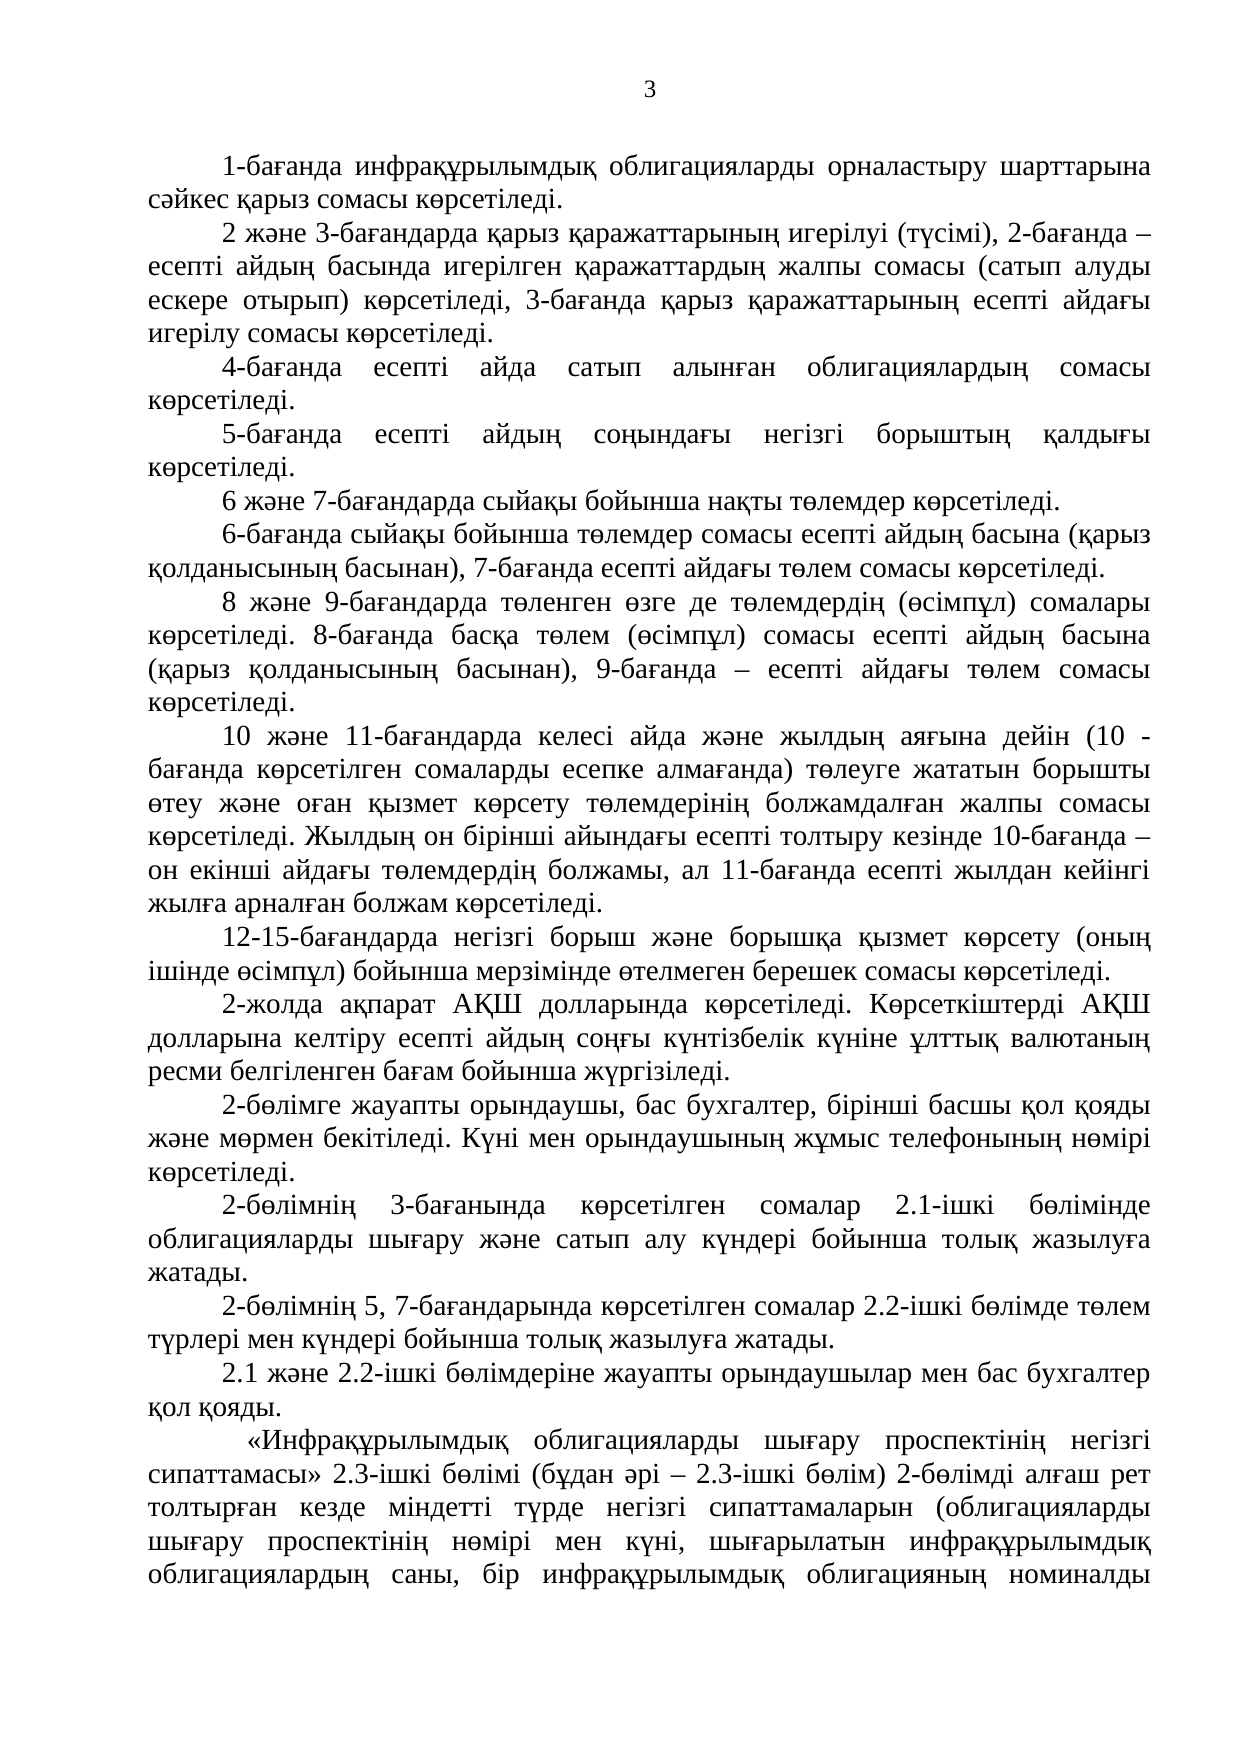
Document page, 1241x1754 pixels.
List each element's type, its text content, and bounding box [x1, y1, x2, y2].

text 8 және 9-бағандарда төленген өзге де төлемдердің (өсімпұл) сомалары көрсетіледі. 8-бағанда басқа төлем (өсімпұл) сомасы есепті айдың басына (қарыз қолданысының басынан), 9-бағанда – есепті айдағы төлем сомасы көрсетіледі. [148, 584, 1152, 718]
text 1-бағанда инфрақұрылымдық облигацияларды орналастыру шарттарына сәйкес қарыз сомасы көрсетіледі. [148, 148, 1152, 215]
text 5-бағанда есепті айдың соңындағы негізгі борыштың қалдығы көрсетіледі. [148, 416, 1152, 483]
text 2-бөлімнің 5, 7-бағандарында көрсетілген сомалар 2.2-ішкі бөлімде төлем түрлері мен күндері бойынша толық жазылуға жатады. [148, 1288, 1152, 1355]
text 4-бағанда есепті айда сатып алынған облигациялардың сомасы көрсетіледі. [148, 349, 1152, 416]
text 2-жолда ақпарат АҚШ долларында көрсетіледі. Көрсеткіштерді АҚШ долларына келтіру есепті айдың соңғы күнтізбелік күніне ұлттық валютаның ресми белгіленген бағам бойынша жүргізіледі. [148, 986, 1152, 1087]
text 2-бөлімге жауапты орындаушы, бас бухгалтер, бірінші басшы қол қояды және мөрмен бекітіледі. Күні мен орындаушының жұмыс телефонының нөмірі көрсетіледі. [148, 1087, 1152, 1187]
text 2-бөлімнің 3-бағанында көрсетілген сомалар 2.1-ішкі бөлімінде облигацияларды шығару және сатып алу күндері бойынша толық жазылуға жатады. [148, 1187, 1152, 1288]
text 6-бағанда сыйақы бойынша төлемдер сомасы есепті айдың басына (қарыз қолданысының басынан), 7-бағанда есепті айдағы төлем сомасы көрсетіледі. [148, 517, 1152, 584]
text 2.1 және 2.2-ішкі бөлімдеріне жауапты орындаушылар мен бас бухгалтер қол қояды. [148, 1355, 1152, 1422]
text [148, 1422, 1152, 1590]
text 10 және 11-бағандарда келесі айда және жылдың аяғына дейін (10 - бағанда көрсетілген сомаларды есепке алмағанда) төлеуге жататын борышты өтеу және оған қызмет көрсету төлемдерінің болжамдалған жалпы сомасы көрсетіледі. Жылдың он бірінші айындағы есепті толтыру кезінде 10-бағанда – он екінші айдағы төлемдердің болжамы, ал 11-бағанда есепті жылдан кейінгі жылға арналған болжам көрсетіледі. [148, 718, 1152, 919]
text 12-15-бағандарда негізгі борыш және борышқа қызмет көрсету (оның ішінде өсімпұл) бойынша мерзімінде өтелмеген берешек сомасы көрсетіледі. [148, 919, 1152, 986]
text 2 және 3-бағандарда қарыз қаражаттарының игерілуі (түсімі), 2-бағанда – есепті айдың басында игерілген қаражаттардың жалпы сомасы (сатып алуды ескере отырып) көрсетіледі, 3-бағанда қарыз қаражаттарының есепті айдағы игерілу сомасы көрсетіледі. [148, 215, 1152, 349]
text 6 және 7-бағандарда сыйақы бойынша нақты төлемдер көрсетіледі. [148, 483, 1152, 517]
